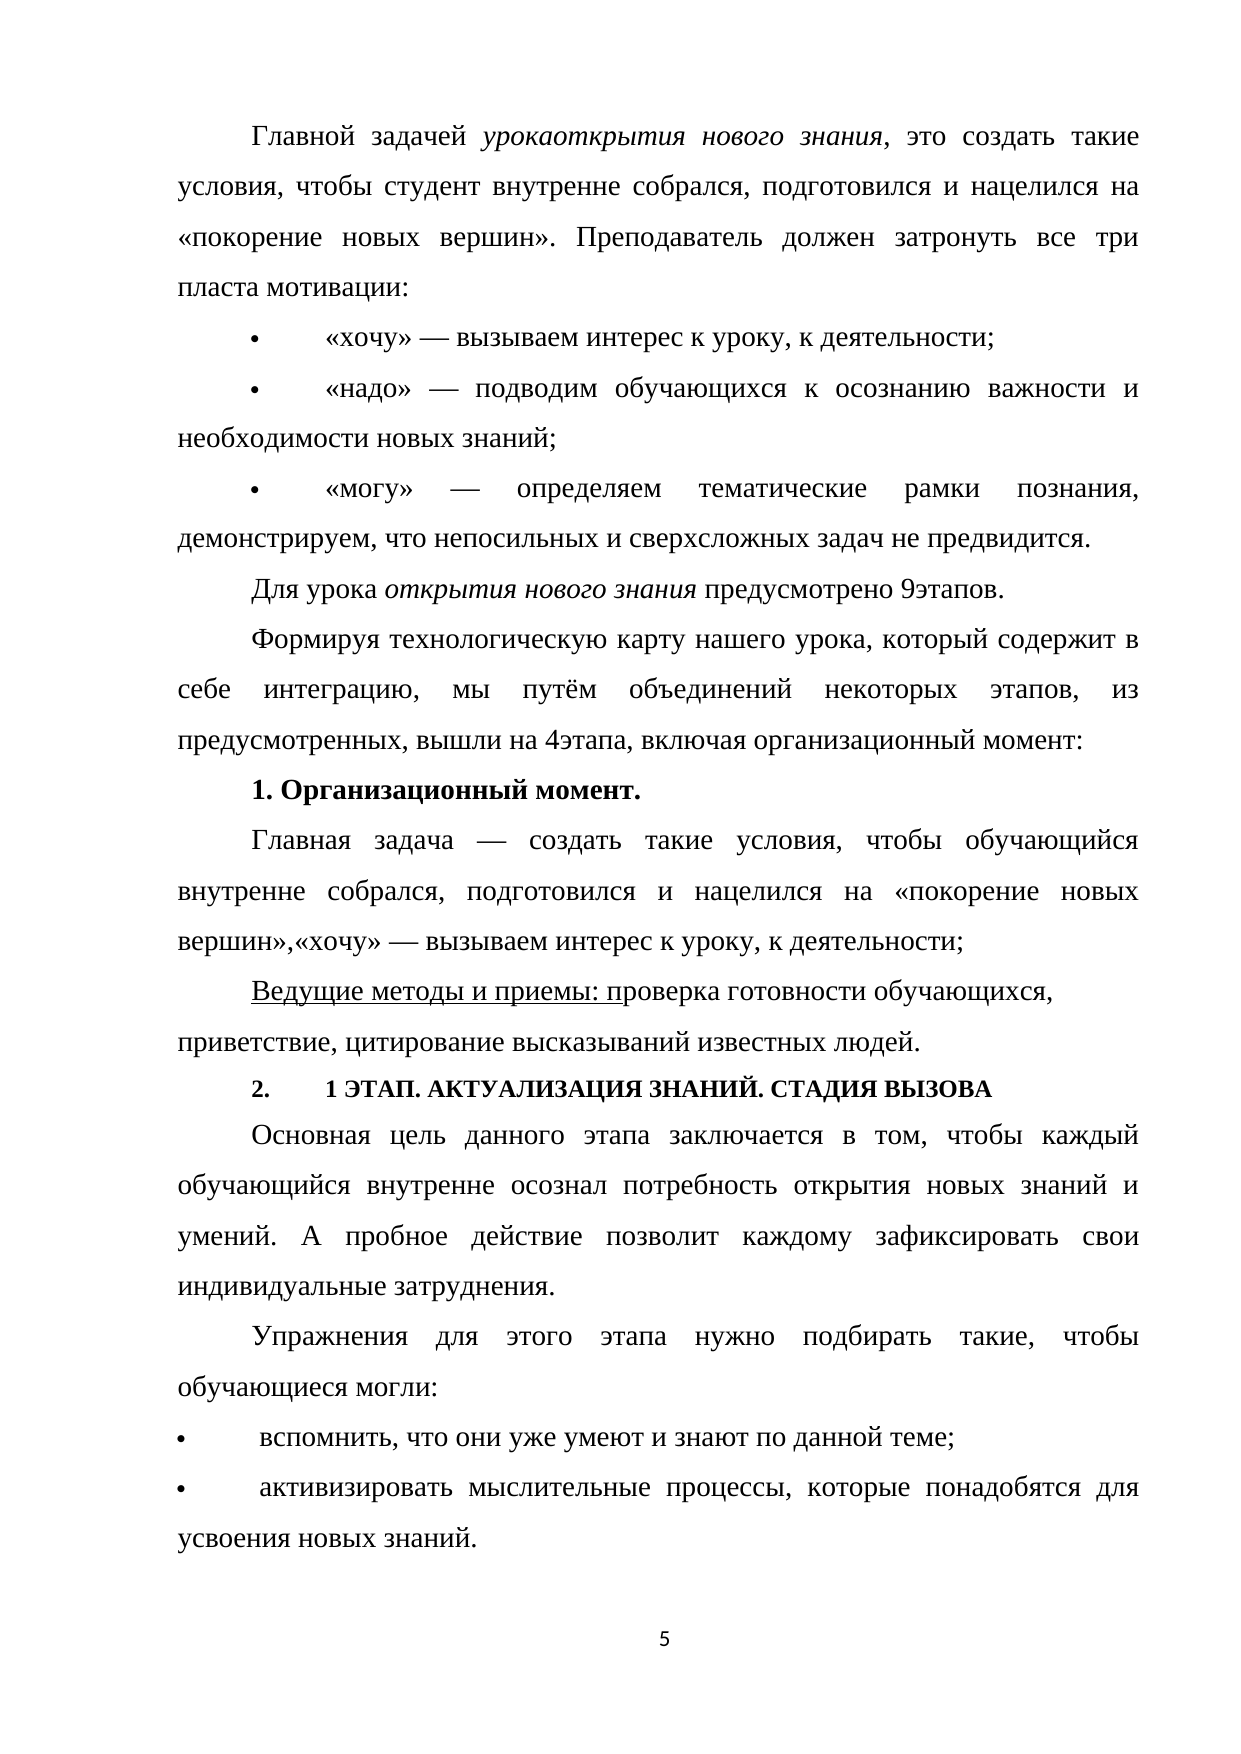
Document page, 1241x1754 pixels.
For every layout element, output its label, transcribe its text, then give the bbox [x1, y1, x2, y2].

list «надо» — подводим обучающихся к осознанию важности и необходимости новых знаний; [177, 370, 1140, 453]
text Главной задачей урокаоткрытия нового знания, это создать такие условия, чтобы студент внутренне собрался, подготовился и нацелился на «покорение новых вершин». Преподаватель должен затронуть все три пласта мотивации: [177, 118, 1140, 303]
text приветствие, цитирование высказываний известных людей. [177, 1024, 1140, 1057]
text Главная задача — создать такие условия, чтобы обучающийся внутренне собрался, подготовился и нацелился на «покорение новых вершин»,«хочу» — вызываем интерес к уроку, к деятельности; [177, 822, 1140, 957]
text Основная цель данного этапа заключается в том, чтобы каждый обучающийся внутренне осознал потребность открытия новых знаний и умений. А пробное действие позволит каждому зафиксировать свои индивидуальные затруднения. [177, 1117, 1140, 1302]
list «хочу» — вызываем интерес к уроку, к деятельности; [177, 319, 1140, 353]
text 1. Организационный момент. [177, 772, 1140, 806]
list активизировать мыслительные процессы, которые понадобятся для усвоения новых знаний. [177, 1469, 1140, 1553]
text Ведущие методы и приемы: проверка готовности обучающихся, [177, 973, 1140, 1007]
list вспомнить, что они уже умеют и знают по данной теме; [177, 1419, 1140, 1453]
list 1 ЭТАП. АКТУАЛИЗАЦИЯ ЗНАНИЙ. СТАДИЯ ВЫЗОВА [251, 1074, 1140, 1103]
list «могу» — определяем тематические рамки познания, демонстрируем, что непосильных и сверхсложных задач не предвидится. [177, 470, 1140, 554]
text Упражнения для этого этапа нужно подбирать такие, чтобы обучающиеся могли: [177, 1318, 1140, 1402]
text Формируя технологическую карту нашего урока, который содержит в себе интеграцию, мы путём объединений некоторых этапов, из предусмотренных, вышли на 4этапа, включая организационный момент: [177, 621, 1140, 755]
text Для урока открытия нового знания предусмотрено 9этапов. [177, 571, 1140, 604]
